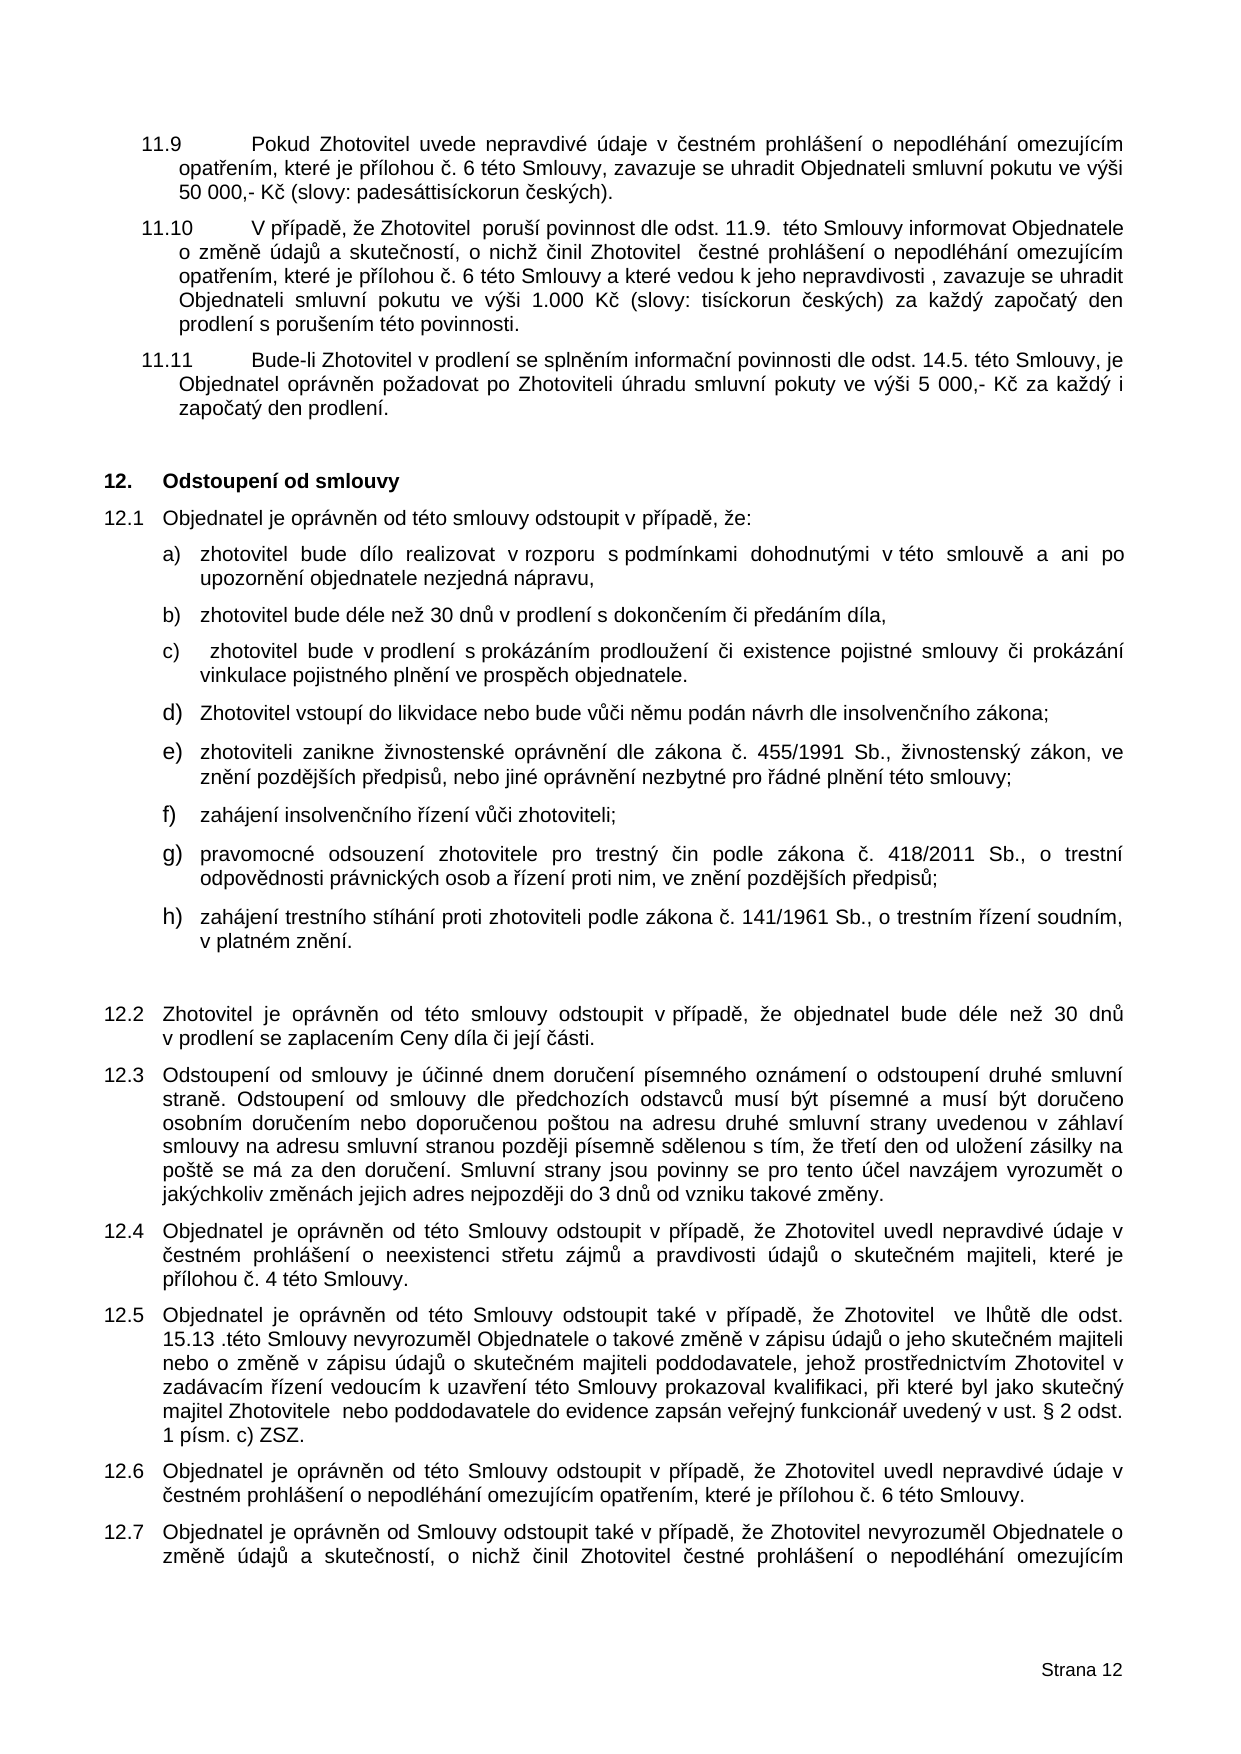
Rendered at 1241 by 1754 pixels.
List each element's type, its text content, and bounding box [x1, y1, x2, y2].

list zahájení trestního stíhání proti zhotoviteli podle zákona č. 141/1961 Sb., o trestním řízení soudním, v platném znění. [162, 903, 1125, 953]
list V případě, že Zhotovitel poruší povinnost dle odst. 11.9. této Smlouvy informovat Objednatele o změně údajů a skutečností, o nichž činil Zhotovitel čestné prohlášení o nepodléhání omezujícím opatřením, které je přílohou č. 6 této Smlouvy a které vedou k jeho nepravdivosti , zavazuje se uhradit Objednateli smluvní pokutu ve výši 1.000 Kč (slovy: tisíckorun českých) za každý započatý den prodlení s porušením této povinnosti. [141, 216, 1125, 336]
list Objednatel je oprávněn od této smlouvy odstoupit v případě, že: [103, 506, 1125, 529]
list Odstoupení od smlouvy je účinné dnem doručení písemného oznámení o odstoupení druhé smluvní straně. Odstoupení od smlouvy dle předchozích odstavců musí být písemné a musí být doručeno osobním doručením nebo doporučenou poštou na adresu druhé smluvní strany uvedenou v záhlaví smlouvy na adresu smluvní stranou později písemně sdělenou s tím, že třetí den od uložení zásilky na poště se má za den doručení. Smluvní strany jsou povinny se pro tento účel navzájem vyrozumět o jakýchkoliv změnách jejich adres nejpozději do 3 dnů od vzniku takové změny. [103, 1062, 1125, 1206]
list Objednatel je oprávněn od této Smlouvy odstoupit v případě, že Zhotovitel uvedl nepravdivé údaje v čestném prohlášení o nepodléhání omezujícím opatřením, které je přílohou č. 6 této Smlouvy. [103, 1459, 1125, 1507]
list zhotovitel bude déle než 30 dnů v prodlení s dokončením či předáním díla, [162, 602, 1125, 626]
list Zhotovitel je oprávněn od této smlouvy odstoupit v případě, že objednatel bude déle než 30 dnů v prodlení se zaplacením Ceny díla či její části. [103, 1002, 1125, 1050]
list zahájení insolvenčního řízení vůči zhotoviteli; [162, 801, 1125, 827]
list Bude-li Zhotovitel v prodlení se splněním informační povinnosti dle odst. 14.5. této Smlouvy, je Objednatel oprávněn požadovat po Zhotoviteli úhradu smluvní pokuty ve výši 5 000,- Kč za každý i započatý den prodlení. [141, 348, 1125, 420]
list Zhotovitel vstoupí do likvidace nebo bude vůči němu podán návrh dle insolvenčního zákona; [162, 699, 1125, 726]
list zhotovitel bude dílo realizovat v rozporu s podmínkami dohodnutými v této smlouvě a ani po upozornění objednatele nezjedná nápravu, [162, 542, 1125, 590]
list Pokud Zhotovitel uvede nepravdivé údaje v čestném prohlášení o nepodléhání omezujícím opatřením, které je přílohou č. 6 této Smlouvy, zavazuje se uhradit Objednateli smluvní pokutu ve výši 50 000,- Kč (slovy: padesáttisíckorun českých). [141, 132, 1125, 203]
list zhotovitel bude v prodlení s prokázáním prodloužení či existence pojistné smlouvy či prokázání vinkulace pojistného plnění ve prospěch objednatele. [162, 639, 1125, 687]
list Objednatel je oprávněn od této Smlouvy odstoupit také v případě, že Zhotovitel ve lhůtě dle odst. 15.13 .této Smlouvy nevyrozuměl Objednatele o takové změně v zápisu údajů o jeho skutečném majiteli nebo o změně v zápisu údajů o skutečném majiteli poddodavatele, jehož prostřednictvím Zhotovitel v zadávacím řízení vedoucím k uzavření této Smlouvy prokazoval kvalifikaci, při které byl jako skutečný majitel Zhotovitele nebo poddodavatele do evidence zapsán veřejný funkcionář uvedený v ust. § 2 odst. 1 písm. c) ZSZ. [103, 1303, 1125, 1447]
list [103, 1520, 1125, 1568]
list Objednatel je oprávněn od této Smlouvy odstoupit v případě, že Zhotovitel uvedl nepravdivé údaje v čestném prohlášení o neexistenci střetu zájmů a pravdivosti údajů o skutečném majiteli, které je přílohou č. 4 této Smlouvy. [103, 1219, 1125, 1291]
list Odstoupení od smlouvy [103, 469, 1125, 493]
list zhotoviteli zanikne živnostenské oprávnění dle zákona č. 455/1991 Sb., živnostenský zákon, ve znění pozdějších předpisů, nebo jiné oprávnění nezbytné pro řádné plnění této smlouvy; [162, 738, 1125, 788]
list pravomocné odsouzení zhotovitele pro trestný čin podle zákona č. 418/2011 Sb., o trestní odpovědnosti právnických osob a řízení proti nim, ve znění pozdějších předpisů; [162, 840, 1125, 890]
